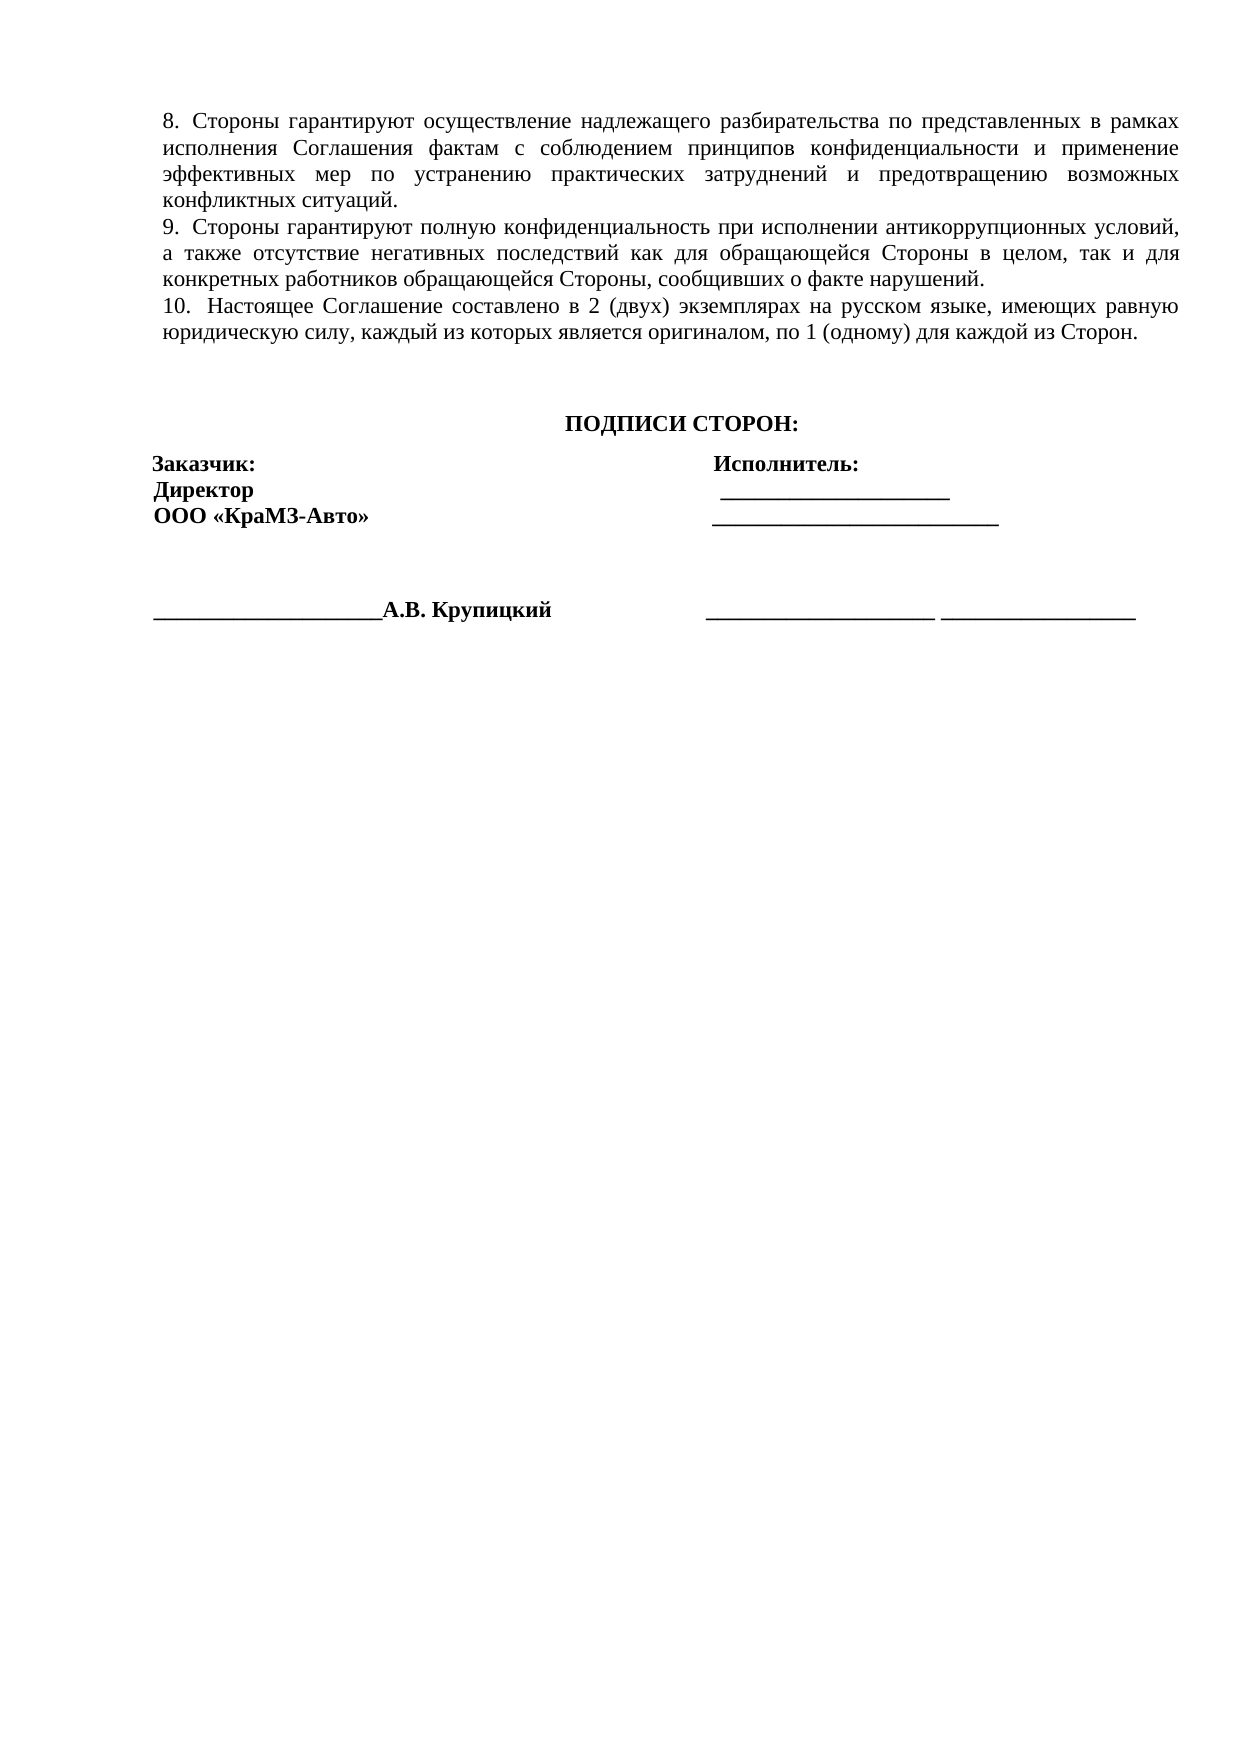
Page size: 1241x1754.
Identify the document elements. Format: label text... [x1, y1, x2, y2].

table_header Исполнитель: [620, 450, 1072, 476]
table_header Заказчик: [70, 450, 620, 476]
text ____________________А.В. Крупицкий ____________________ _________________ [89, 596, 1181, 622]
text ООО «КраМЗ-Авто» _________________________ [89, 503, 1181, 529]
text Директор ____________________ [89, 476, 1181, 503]
text ПОДПИСИ СТОРОН: [89, 410, 1181, 437]
list Настоящее Соглашение составлено в 2 (двух) экземплярах на русском языке, имеющих равную юридическую силу, каждый из которых является оригиналом, по 1 (одному) для каждой из Сторон. [162, 292, 1181, 344]
list Стороны гарантируют осуществление надлежащего разбирательства по представленных в рамках исполнения Соглашения фактам с соблюдением принципов конфиденциальности и применение эффективных мер по устранению практических затруднений и предотвращению возможных конфликтных ситуаций. [162, 107, 1181, 213]
list Стороны гарантируют полную конфиденциальность при исполнении антикоррупционных условий, а также отсутствие негативных последствий как для обращающейся Стороны в целом, так и для конкретных работников обращающейся Стороны, сообщивших о факте нарушений. [162, 213, 1181, 292]
